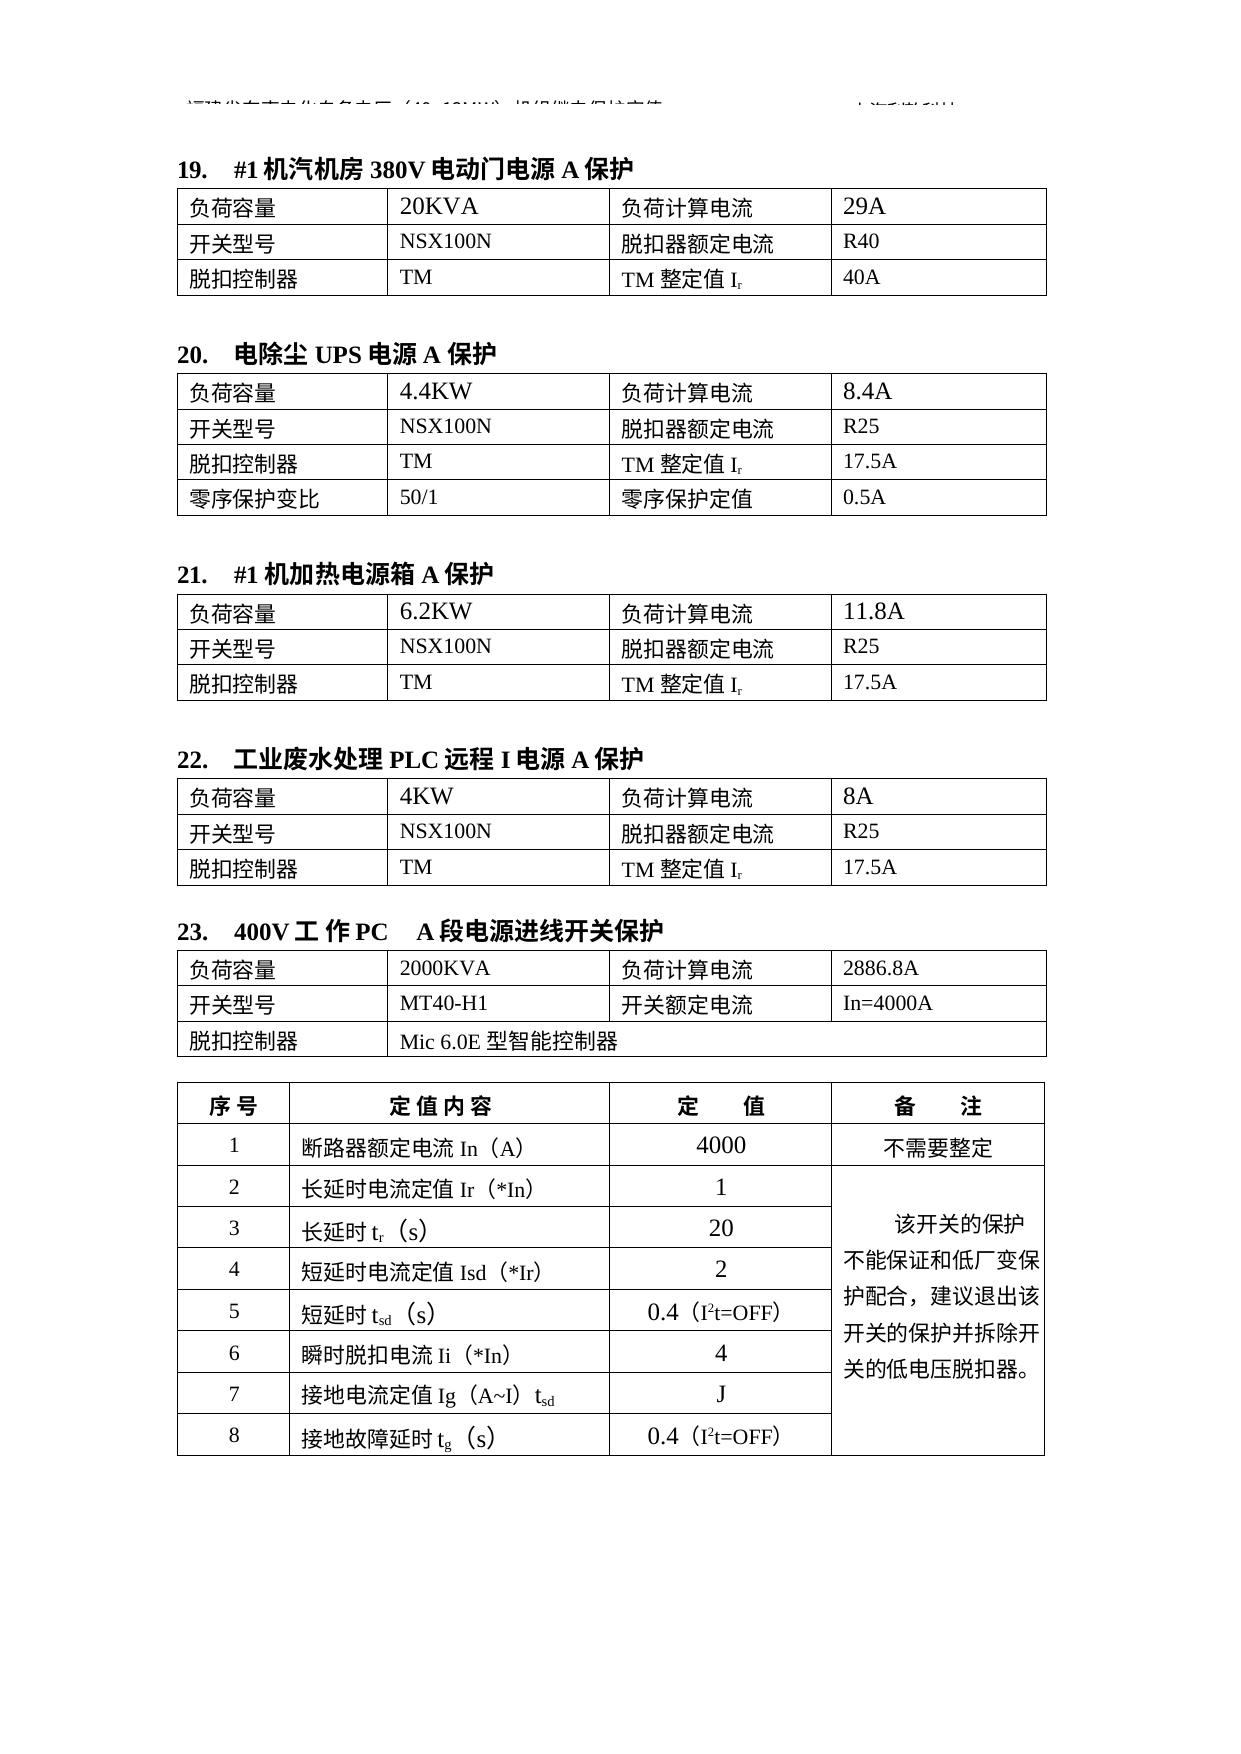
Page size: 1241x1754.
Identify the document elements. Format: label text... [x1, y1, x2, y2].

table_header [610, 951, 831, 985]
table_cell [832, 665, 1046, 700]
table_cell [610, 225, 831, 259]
list 工业废水处理 PLC远程 I电源 A保护 [177, 739, 1088, 776]
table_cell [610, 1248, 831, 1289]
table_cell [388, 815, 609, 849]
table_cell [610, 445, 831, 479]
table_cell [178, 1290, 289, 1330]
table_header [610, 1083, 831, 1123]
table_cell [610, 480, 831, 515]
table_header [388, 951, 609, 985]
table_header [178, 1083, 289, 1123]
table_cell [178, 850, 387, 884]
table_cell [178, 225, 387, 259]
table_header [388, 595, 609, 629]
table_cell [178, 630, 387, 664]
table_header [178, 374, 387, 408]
list 电除尘 UPS电源 A 保护 [177, 334, 1088, 371]
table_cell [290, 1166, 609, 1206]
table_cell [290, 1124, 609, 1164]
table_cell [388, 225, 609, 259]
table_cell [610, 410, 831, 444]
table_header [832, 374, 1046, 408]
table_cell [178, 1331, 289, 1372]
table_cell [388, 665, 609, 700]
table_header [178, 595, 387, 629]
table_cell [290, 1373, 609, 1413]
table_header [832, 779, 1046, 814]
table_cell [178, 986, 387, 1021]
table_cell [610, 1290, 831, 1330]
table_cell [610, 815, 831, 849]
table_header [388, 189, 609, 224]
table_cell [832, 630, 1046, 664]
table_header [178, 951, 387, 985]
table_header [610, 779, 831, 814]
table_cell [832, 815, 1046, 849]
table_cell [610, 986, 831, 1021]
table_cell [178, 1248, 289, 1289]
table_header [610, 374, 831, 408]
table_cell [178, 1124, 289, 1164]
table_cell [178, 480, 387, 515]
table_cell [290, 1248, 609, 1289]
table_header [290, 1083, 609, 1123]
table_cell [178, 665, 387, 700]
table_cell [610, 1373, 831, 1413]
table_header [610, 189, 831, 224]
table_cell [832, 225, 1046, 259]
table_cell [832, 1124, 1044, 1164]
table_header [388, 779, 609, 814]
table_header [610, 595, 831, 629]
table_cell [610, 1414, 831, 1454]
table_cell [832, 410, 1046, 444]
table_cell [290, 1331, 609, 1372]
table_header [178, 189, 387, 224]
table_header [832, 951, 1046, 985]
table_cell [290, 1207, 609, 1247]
list #1 机加热电源箱 A保护 [177, 555, 1088, 591]
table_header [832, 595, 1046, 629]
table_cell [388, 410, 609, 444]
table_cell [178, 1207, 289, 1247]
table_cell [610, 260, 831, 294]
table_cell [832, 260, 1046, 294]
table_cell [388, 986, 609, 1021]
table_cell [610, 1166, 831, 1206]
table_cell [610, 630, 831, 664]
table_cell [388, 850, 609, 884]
list 400V工 作PC A段电源进线开关保护 [177, 911, 1088, 948]
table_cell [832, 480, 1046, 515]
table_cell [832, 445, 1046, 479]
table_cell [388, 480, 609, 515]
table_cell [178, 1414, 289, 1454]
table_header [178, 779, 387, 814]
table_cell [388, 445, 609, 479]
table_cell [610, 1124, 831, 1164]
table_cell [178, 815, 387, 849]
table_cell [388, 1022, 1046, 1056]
list #1机汽机房 380V电动门电源 A保护 [177, 150, 1088, 186]
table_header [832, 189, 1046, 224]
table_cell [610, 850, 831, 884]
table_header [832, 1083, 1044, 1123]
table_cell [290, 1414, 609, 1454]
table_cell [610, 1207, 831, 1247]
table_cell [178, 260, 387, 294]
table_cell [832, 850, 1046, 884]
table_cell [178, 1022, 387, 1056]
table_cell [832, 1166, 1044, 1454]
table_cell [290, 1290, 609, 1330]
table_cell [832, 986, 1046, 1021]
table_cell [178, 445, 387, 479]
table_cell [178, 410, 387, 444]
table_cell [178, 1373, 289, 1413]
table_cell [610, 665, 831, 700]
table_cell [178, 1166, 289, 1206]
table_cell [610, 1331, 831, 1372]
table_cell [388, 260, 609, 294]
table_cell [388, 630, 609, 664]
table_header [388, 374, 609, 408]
